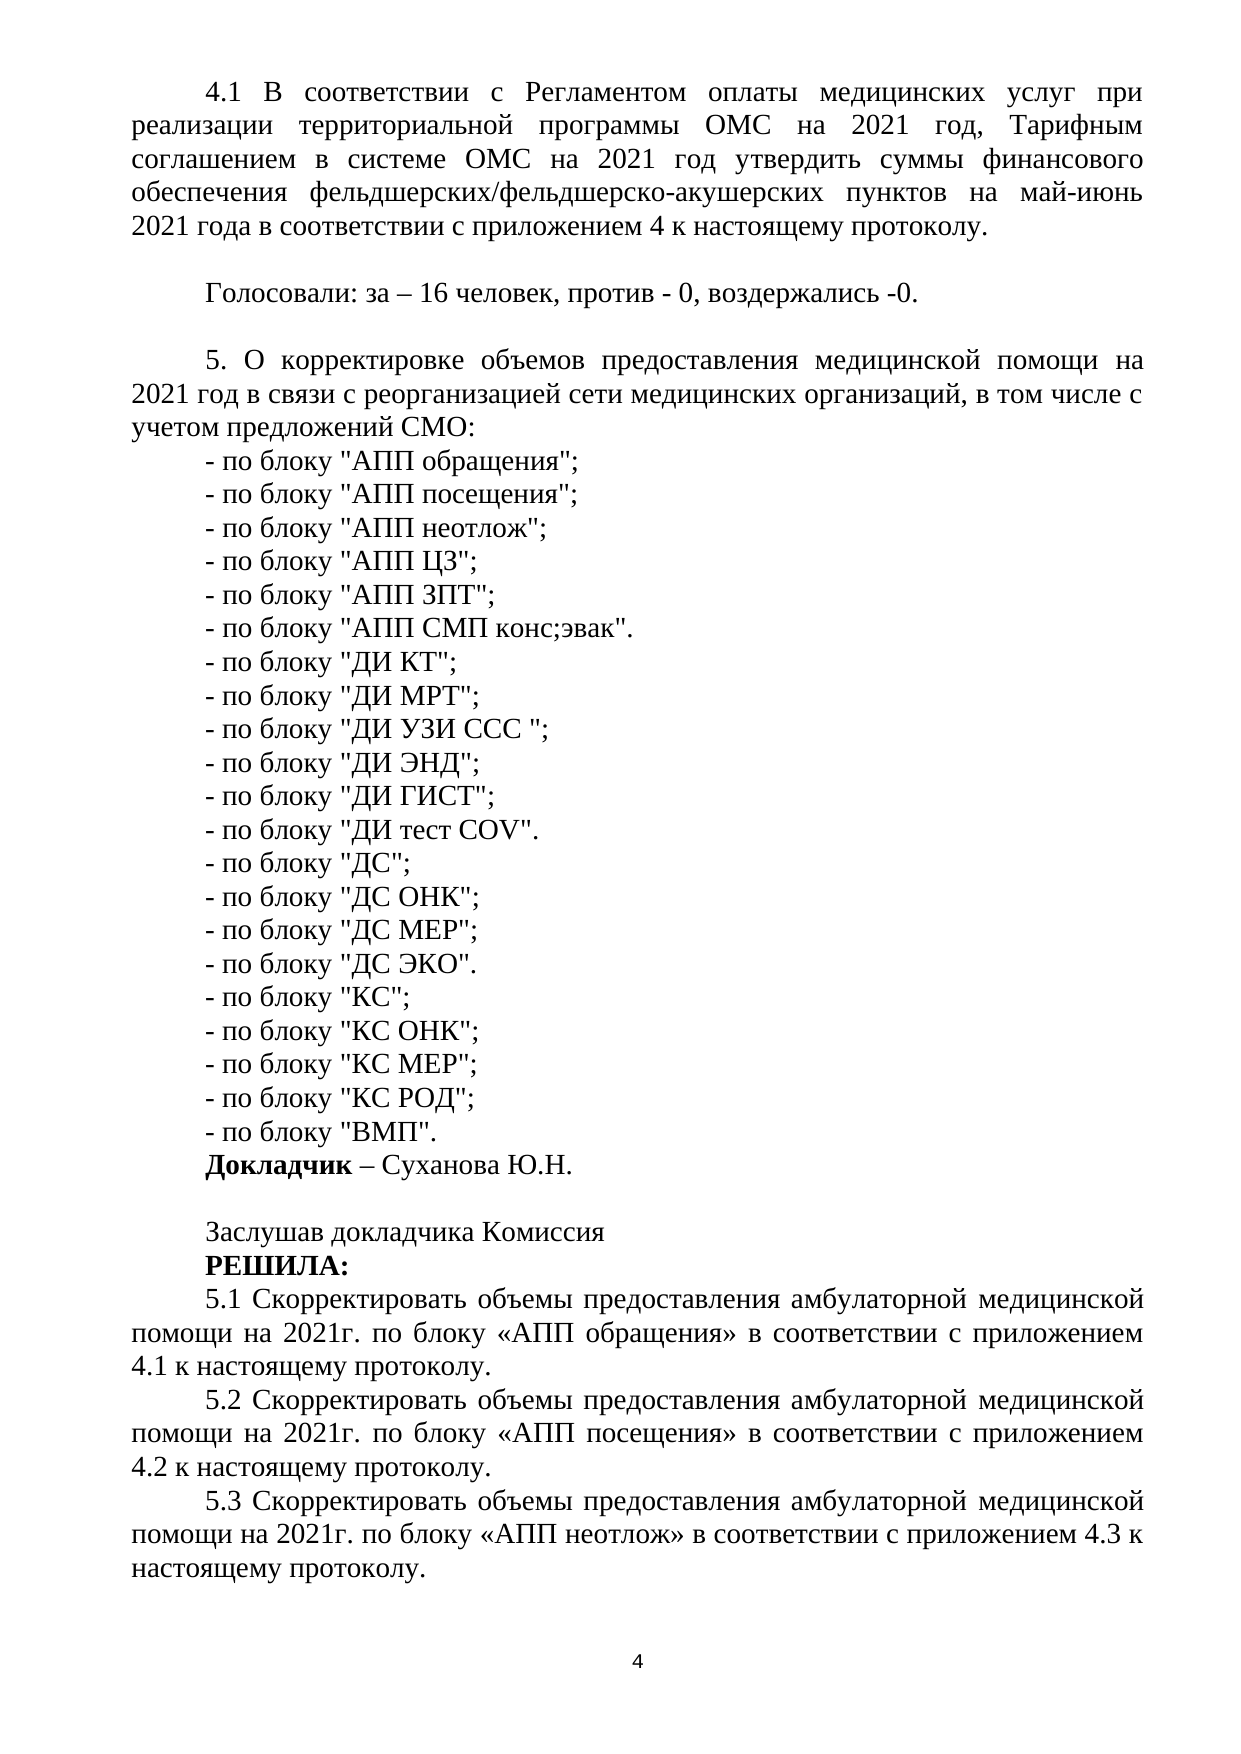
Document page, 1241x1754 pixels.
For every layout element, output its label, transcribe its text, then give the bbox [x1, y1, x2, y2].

text - по блоку "КС РОД"; [131, 1080, 1144, 1114]
text - по блоку "ДС ОНК"; [131, 879, 1144, 912]
text 5.1 Скорректировать объемы предоставления амбулаторной медицинской помощи на 2021г. по блоку «АПП обращения» в соответствии с приложением 4.1 к настоящему протоколу. [131, 1281, 1144, 1382]
text - по блоку "АПП обращения"; [131, 443, 1144, 476]
text - по блоку "ДИ МРТ"; [131, 678, 1144, 711]
text - по блоку "ДС ЭКО". [131, 946, 1144, 979]
text - по блоку "ДИ УЗИ ССС "; [131, 711, 1144, 745]
text Заслушав докладчика Комиссия [131, 1214, 1144, 1248]
text - по блоку "АПП неотлож"; [131, 510, 1144, 543]
text РЕШИЛА: [131, 1248, 1144, 1281]
text Голосовали: за – 16 человек, против - 0, воздержались -0. [131, 275, 1144, 309]
text - по блоку "ДИ ЭНД"; [131, 745, 1144, 778]
text - по блоку "АПП посещения"; [131, 476, 1144, 510]
text 5.3 Скорректировать объемы предоставления амбулаторной медицинской помощи на 2021г. по блоку «АПП неотлож» в соответствии с приложением 4.3 к настоящему протоколу. [131, 1483, 1144, 1583]
text - по блоку "ВМП". [131, 1114, 1144, 1147]
text - по блоку "ДИ КТ"; [131, 644, 1144, 678]
text Докладчик – Суханова Ю.Н. [131, 1147, 1144, 1181]
text - по блоку "КС ОНК"; [131, 1013, 1144, 1047]
text - по блоку "ДИ тест COV". [131, 812, 1144, 845]
text - по блоку "ДИ ГИСТ"; [131, 778, 1144, 812]
text - по блоку "КС МЕР"; [131, 1047, 1144, 1080]
text - по блоку "ДС"; [131, 845, 1144, 879]
text - по блоку "АПП ЗПТ"; [131, 577, 1144, 611]
text - по блоку "АПП ЦЗ"; [131, 543, 1144, 577]
text - по блоку "ДС МЕР"; [131, 912, 1144, 946]
text 4.1 В соответствии с Регламентом оплаты медицинских услуг при реализации территориальной программы ОМС на 2021 год, Тарифным соглашением в системе ОМС на 2021 год утвердить суммы финансового обеспечения фельдшерских/фельдшерско-акушерских пунктов на май-июнь 2021 года в соответствии с приложением 4 к настоящему протоколу. [131, 74, 1144, 242]
text - по блоку "КС"; [131, 979, 1144, 1013]
text - по блоку "АПП СМП конс;эвак". [131, 611, 1144, 644]
text 5.2 Скорректировать объемы предоставления амбулаторной медицинской помощи на 2021г. по блоку «АПП посещения» в соответствии с приложением 4.2 к настоящему протоколу. [131, 1382, 1144, 1483]
text 5. О корректировке объемов предоставления медицинской помощи на 2021 год в связи с реорганизацией сети медицинских организаций, в том числе с учетом предложений СМО: [131, 342, 1144, 443]
